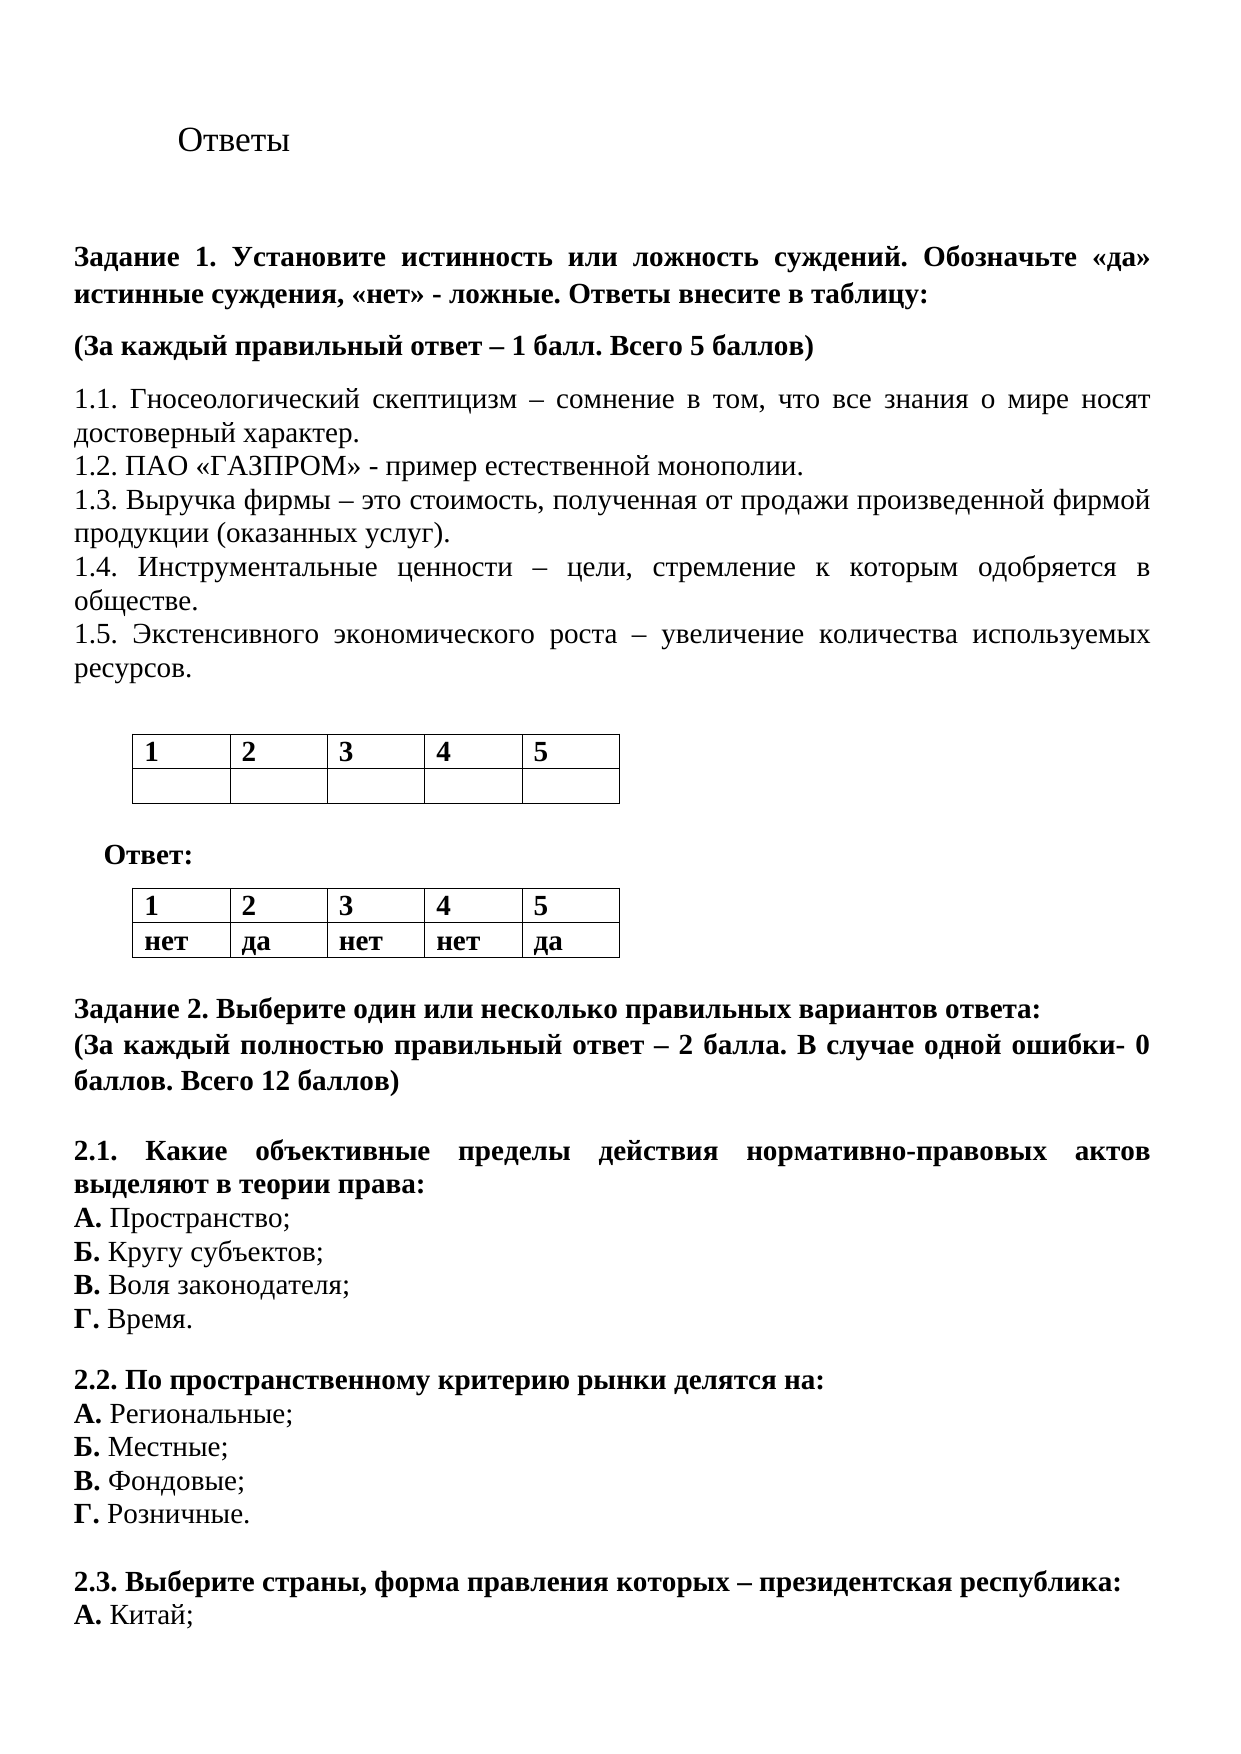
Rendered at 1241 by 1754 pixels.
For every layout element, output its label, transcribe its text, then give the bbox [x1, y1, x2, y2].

text 1.3. Выручка фирмы – это стоимость, полученная от продажи произведенной фирмой продукции (оказанных услуг). [74, 482, 1152, 549]
text 2.3. Выберите страны, форма правления которых – президентская республика: [74, 1564, 1152, 1597]
table_cell нет [133, 923, 230, 957]
text 1.1. Гносеологический скептицизм – сомнение в том, что все знания о мире носят достоверный характер. [74, 381, 1152, 448]
table_cell [133, 769, 230, 803]
table_cell [328, 769, 424, 803]
table_cell [523, 769, 619, 803]
text А. Китай; [74, 1597, 1152, 1631]
table_cell нет [425, 923, 522, 957]
table_header 1 [133, 889, 230, 922]
table_header 5 [523, 735, 619, 768]
text Задание 1. Установите истинность или ложность суждений. Обозначьте «да» истинные суждения, «нет» - ложные. Ответы внесите в таблицу: [74, 239, 1152, 309]
text В. Воля законодателя; [74, 1267, 1152, 1301]
text Ответы [177, 118, 1152, 159]
text Г. Время. [74, 1301, 1152, 1334]
text Б. Кругу субъектов; [74, 1234, 1152, 1267]
table_cell [231, 769, 327, 803]
text Б. Местные; [74, 1429, 1152, 1463]
text Задание 2. Выберите один или несколько правильных вариантов ответа: [74, 991, 1152, 1025]
text А. Региональные; [74, 1396, 1152, 1429]
text (За каждый полностью правильный ответ – 2 балла. В случае одной ошибки- 0 баллов. Всего 12 баллов) [74, 1027, 1152, 1097]
table_cell да [523, 923, 619, 957]
text 2.2. По пространственному критерию рынки делятся на: [74, 1362, 1152, 1396]
text 1.5. Экстенсивного экономического роста – увеличение количества используемых ресурсов. [74, 616, 1152, 683]
table_header 3 [328, 735, 424, 768]
text 1.2. ПАО «ГАЗПРОМ» - пример естественной монополии. [74, 448, 1152, 482]
table_cell нет [328, 923, 424, 957]
table_header 4 [425, 735, 522, 768]
table_header 3 [328, 889, 424, 922]
table_header 5 [523, 889, 619, 922]
text В. Фондовые; [74, 1463, 1152, 1497]
text (За каждый правильный ответ – 1 балл. Всего 5 баллов) [74, 328, 1152, 362]
text А. Пространство; [74, 1200, 1152, 1234]
table_header 4 [425, 889, 522, 922]
table_cell [425, 769, 522, 803]
table_header 2 [231, 889, 327, 922]
table_header 1 [133, 735, 230, 768]
table_cell да [231, 923, 327, 957]
text Г. Розничные. [74, 1497, 1152, 1530]
text 2.1. Какие объективные пределы действия нормативно-правовых актов выделяют в теории права: [74, 1133, 1152, 1200]
text 1.4. Инструментальные ценности – цели, стремление к которым одобряется в обществе. [74, 549, 1152, 616]
table_header 2 [231, 735, 327, 768]
text Ответ: [103, 837, 1152, 871]
